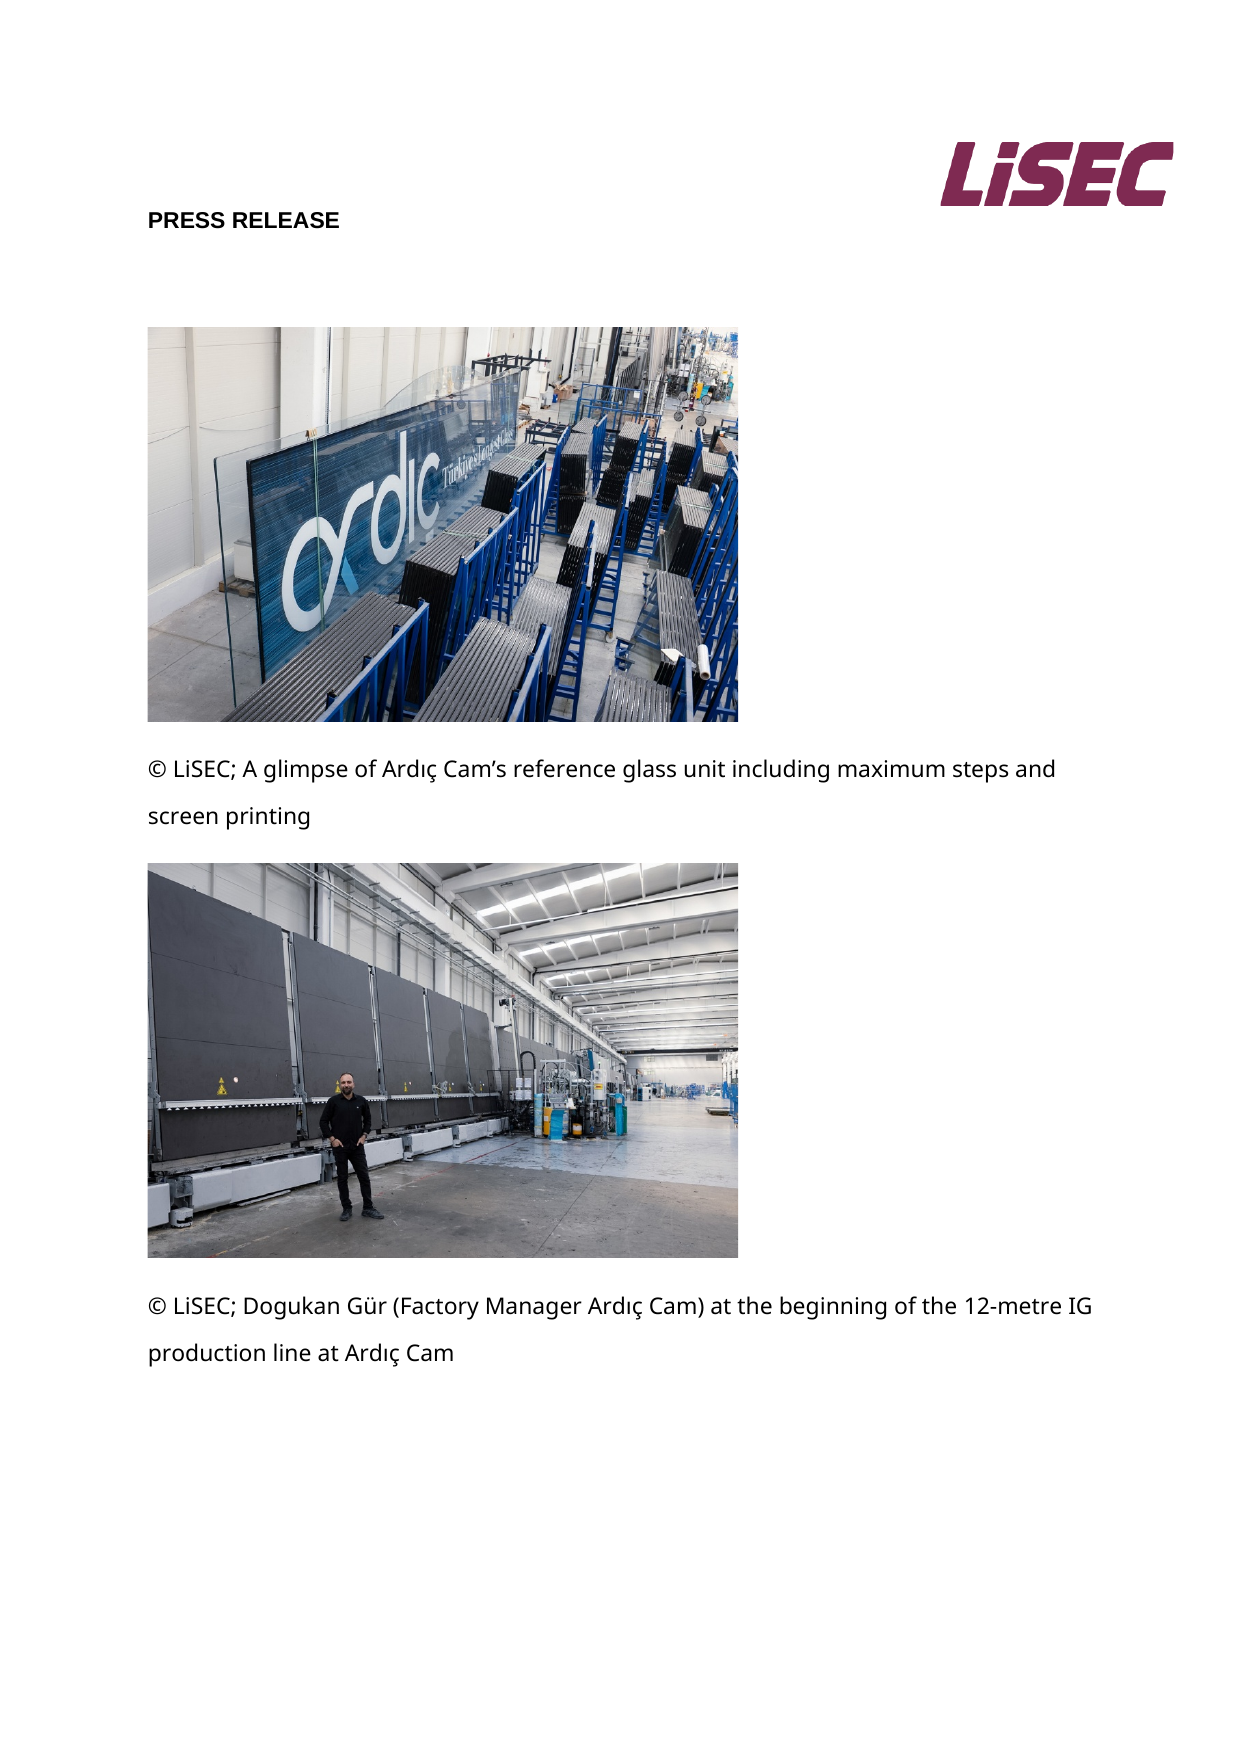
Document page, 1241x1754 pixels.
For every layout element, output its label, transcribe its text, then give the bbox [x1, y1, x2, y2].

picture [147, 863, 739, 1258]
picture [147, 327, 739, 722]
text © LiSEC; Dogukan Gür (Factory Manager Ardıç Cam) at the beginning of the 12-metre IG production line at Ardıç Cam [148, 1290, 1093, 1368]
picture [939, 142, 1173, 205]
text © LiSEC; A glimpse of Ardıç Cam’s reference glass unit including maximum steps and screen printing [148, 753, 1093, 832]
